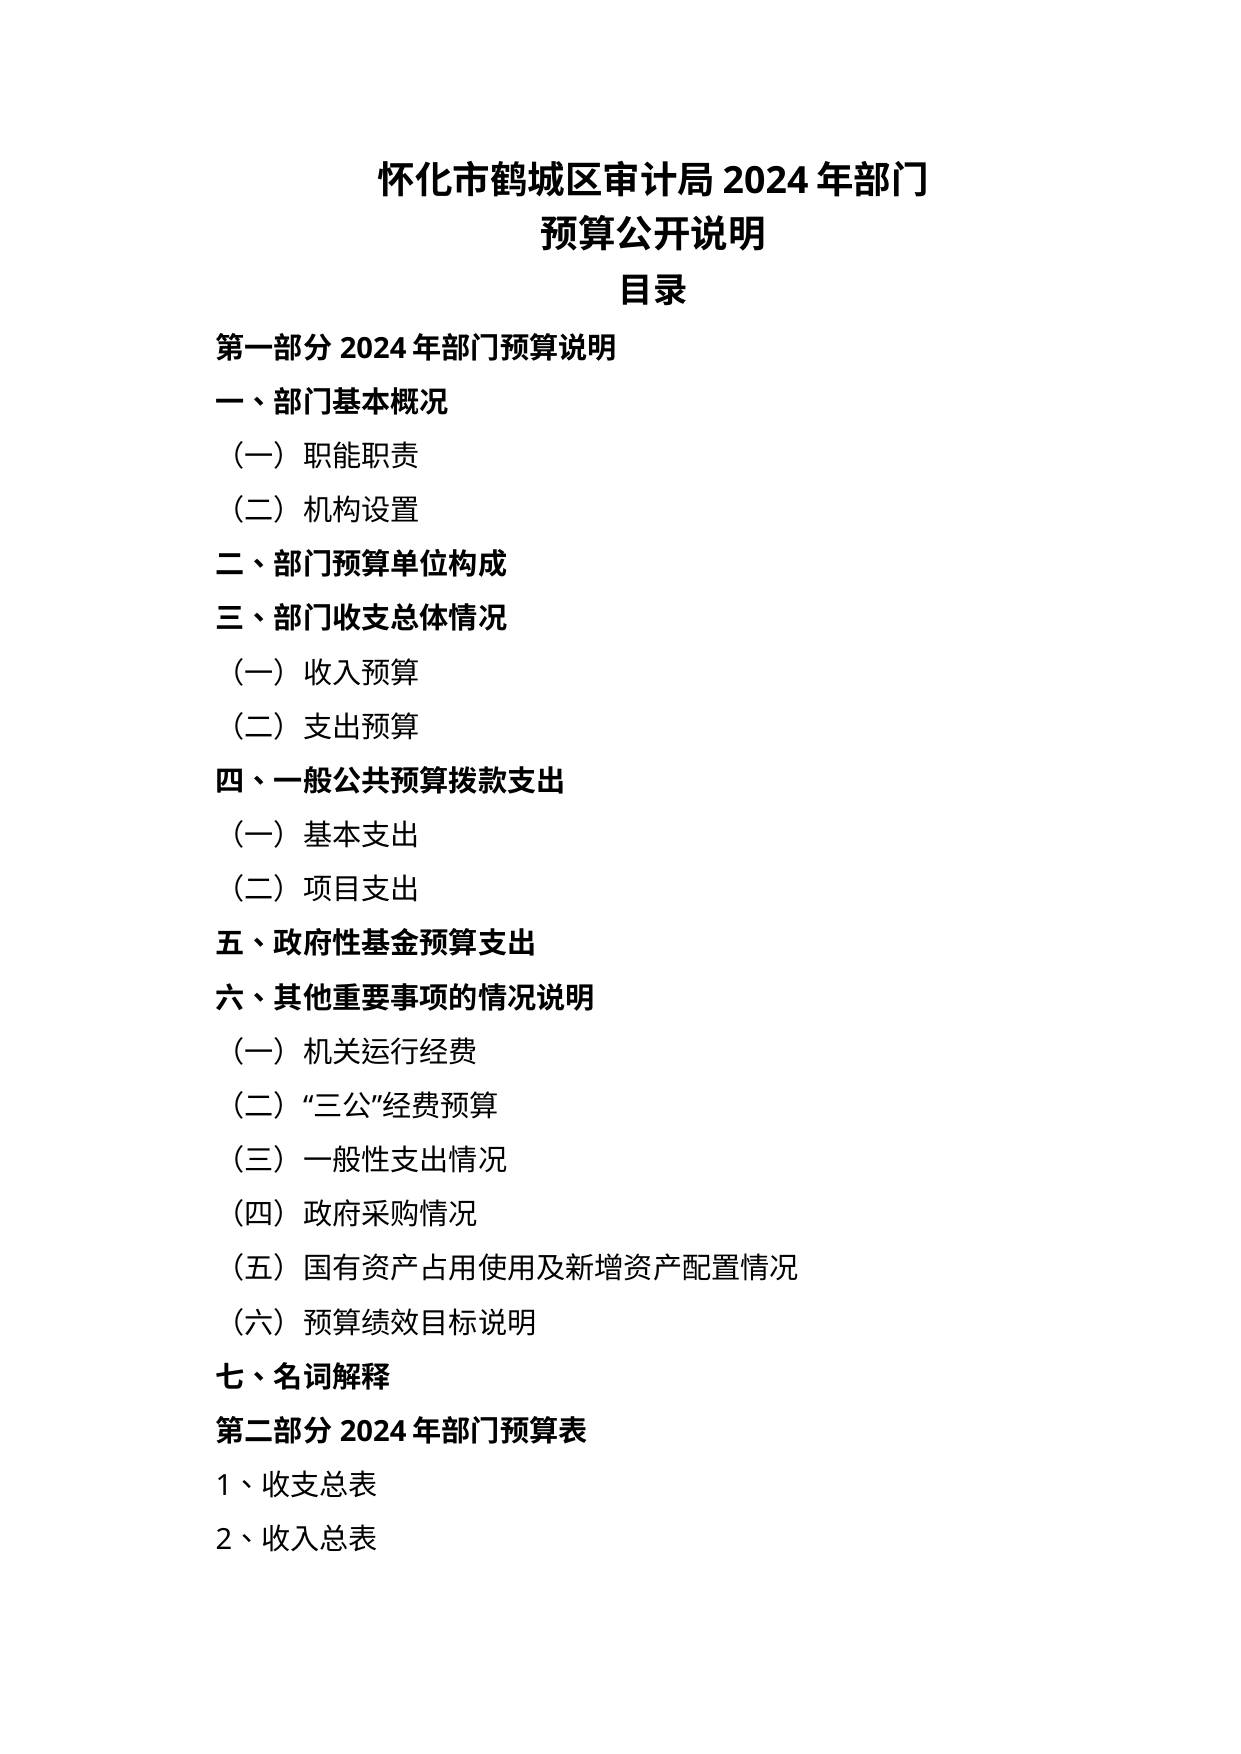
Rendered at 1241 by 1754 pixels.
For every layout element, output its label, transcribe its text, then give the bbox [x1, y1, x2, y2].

text 五、政府性基金预算支出 [150, 908, 1090, 962]
text （二）机构设置 [150, 475, 1090, 529]
text 预算公开说明 [150, 204, 1090, 258]
text 二、部门预算单位构成 [150, 529, 1090, 583]
text 1、收支总表 [150, 1450, 1090, 1504]
text 三、部门收支总体情况 [150, 583, 1090, 637]
text 六、其他重要事项的情况说明 [150, 962, 1090, 1017]
text （一）职能职责 [150, 421, 1090, 475]
text （四）政府采购情况 [150, 1179, 1090, 1233]
text （五）国有资产占用使用及新增资产配置情况 [150, 1233, 1090, 1287]
text （二）项目支出 [150, 854, 1090, 908]
text （一）机关运行经费 [150, 1017, 1090, 1071]
text 七、名词解释 [150, 1342, 1090, 1396]
text （二）“三公”经费预算 [150, 1071, 1090, 1125]
text 怀化市鹤城区审计局2024年部门 [150, 150, 1090, 204]
text （一）基本支出 [150, 800, 1090, 854]
text 一、部门基本概况 [150, 367, 1090, 421]
text 四、一般公共预算拨款支出 [150, 746, 1090, 800]
text （一）收入预算 [150, 637, 1090, 692]
text 目录 [150, 258, 1090, 312]
text （三）一般性支出情况 [150, 1125, 1090, 1179]
text （六）预算绩效目标说明 [150, 1287, 1090, 1342]
text 2、收入总表 [150, 1504, 1090, 1558]
text 第二部分 2024年部门预算表 [150, 1396, 1090, 1450]
text 第一部分 2024年部门预算说明 [150, 312, 1090, 367]
text （二）支出预算 [150, 692, 1090, 746]
